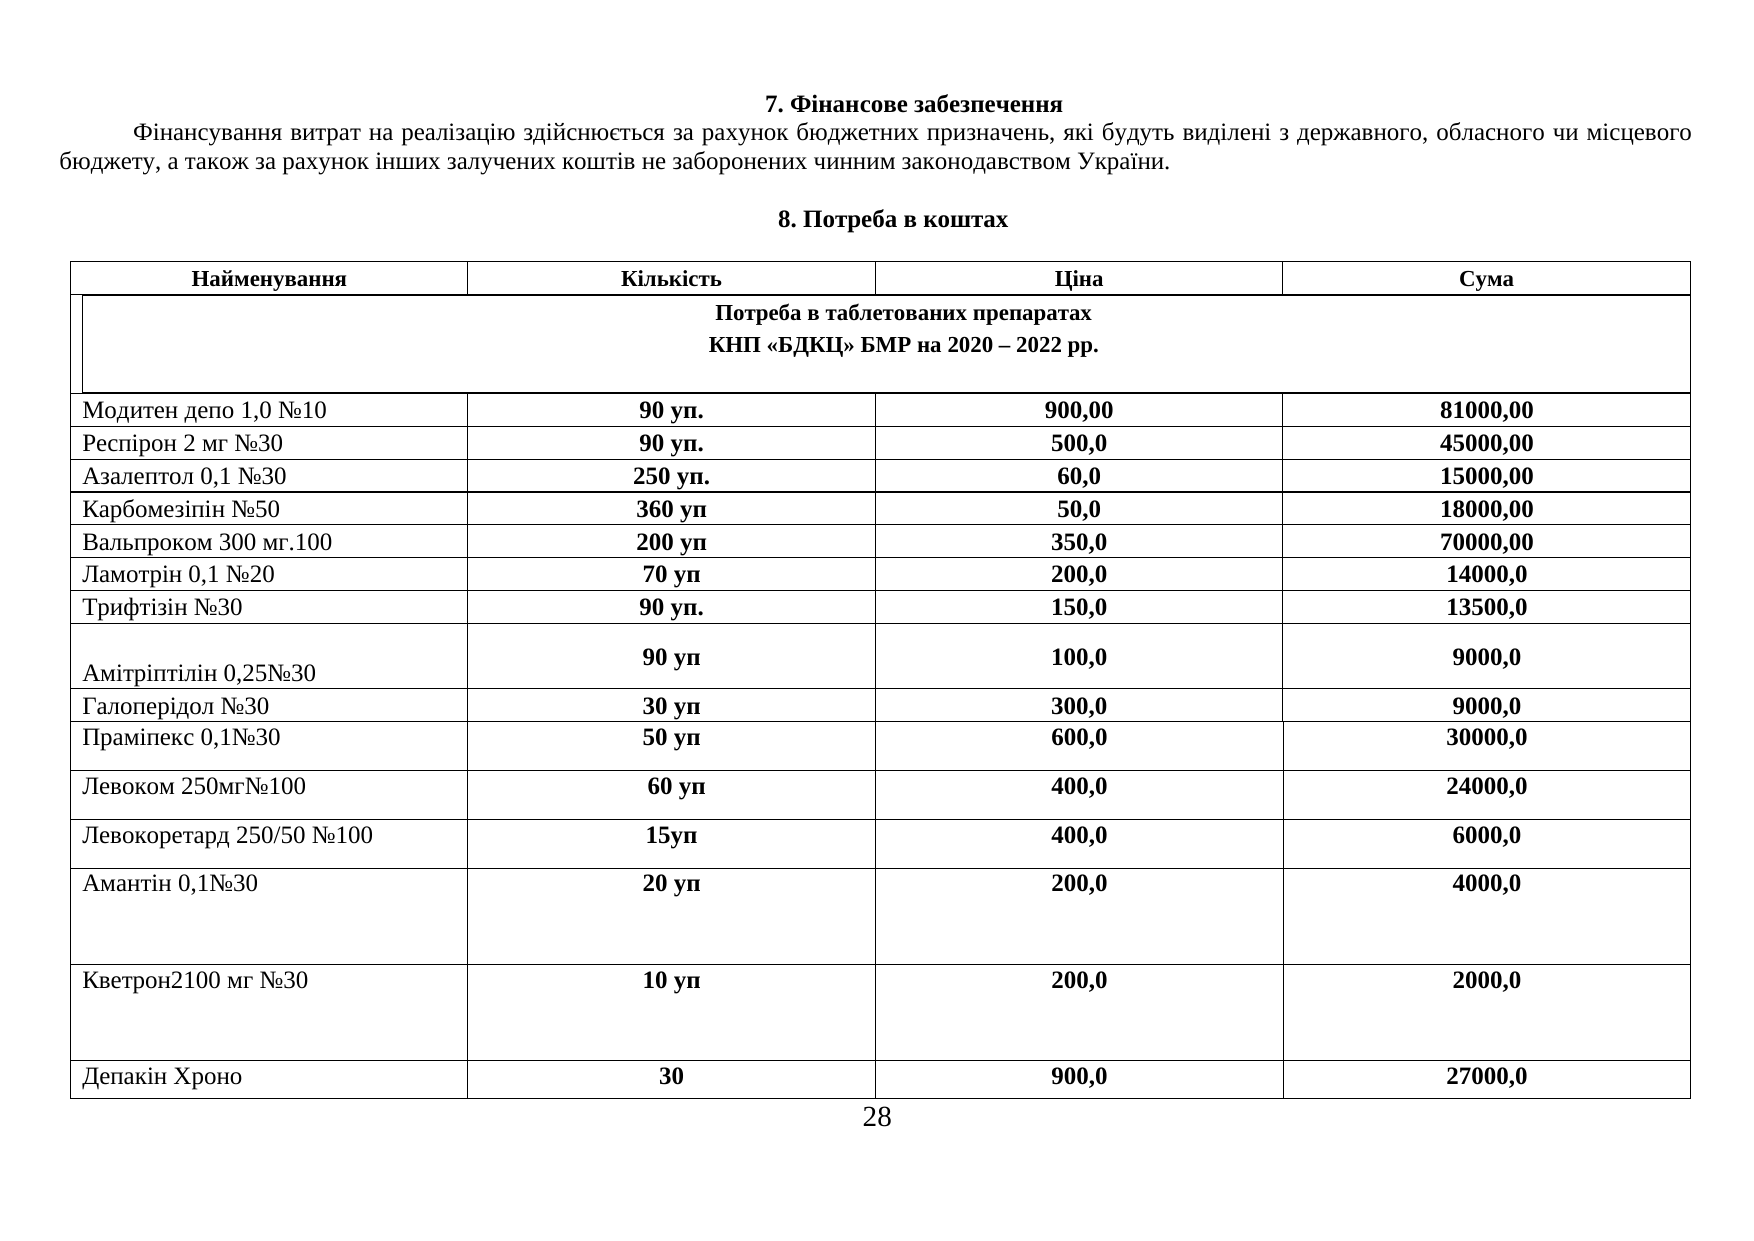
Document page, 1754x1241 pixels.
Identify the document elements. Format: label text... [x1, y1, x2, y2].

table_cell 500,0 [876, 427, 1282, 459]
table_cell 50 уп [468, 722, 875, 770]
table_cell 60,0 [876, 460, 1282, 491]
table_cell 18000,00 [1283, 493, 1690, 524]
table_cell Депакін Хроно [71, 1061, 467, 1098]
table_cell 10 уп [468, 965, 875, 1060]
table_cell 6000,0 [1284, 820, 1690, 867]
table_cell 200,0 [876, 869, 1283, 964]
table_cell Модитен депо 1,0 №10 [71, 394, 467, 426]
table_cell 200,0 [876, 558, 1282, 590]
table_cell 900,0 [876, 1061, 1283, 1098]
table_cell 81000,00 [1283, 394, 1690, 426]
table_cell 60 уп [468, 771, 875, 819]
table_cell Трифтізін №30 [71, 591, 467, 623]
table_cell Амітріптілін 0,25№30 [71, 656, 467, 688]
table_cell 250 уп. [468, 460, 875, 491]
table_cell 27000,0 [1284, 1061, 1690, 1098]
table_cell 9000,0 [1283, 689, 1690, 721]
table_header Найменування [71, 262, 467, 294]
table_cell Ламотрін 0,1 №20 [71, 558, 467, 590]
table_cell Праміпекс 0,1№30 [71, 722, 467, 770]
table_header Сума [1283, 262, 1690, 294]
table_cell 360 уп [468, 493, 875, 524]
table_cell 15000,00 [1283, 460, 1690, 491]
table_cell 20 уп [468, 869, 875, 964]
table_cell 2000,0 [1284, 965, 1690, 1060]
table_cell 90 уп [468, 624, 875, 688]
text 8. Потреба в коштах [59, 204, 1695, 232]
table_cell 600,0 [876, 722, 1283, 770]
table_cell [71, 624, 467, 656]
table_cell 300,0 [876, 689, 1282, 721]
table_cell 90 уп. [468, 591, 875, 623]
table_cell 90 уп. [468, 394, 875, 426]
text 7. Фінансове забезпечення [59, 89, 1695, 117]
table_header Ціна [876, 262, 1282, 294]
table_cell 14000,0 [1283, 558, 1690, 590]
table_cell 45000,00 [1283, 427, 1690, 459]
table_header Кількість [468, 262, 875, 294]
table_cell 30000,0 [1284, 722, 1690, 770]
table_cell 24000,0 [1284, 771, 1690, 819]
table_cell Респірон 2 мг №30 [71, 427, 467, 459]
table_cell [83, 296, 1690, 392]
table_cell 400,0 [876, 820, 1283, 867]
table_cell 200,0 [876, 965, 1283, 1060]
table_cell 30 [468, 1061, 875, 1098]
table_cell [71, 295, 82, 393]
table_cell Левоком 250мг№100 [71, 771, 467, 819]
table_cell 150,0 [876, 591, 1282, 623]
table_cell Левокоретард 250/50 №100 [71, 820, 467, 867]
table_cell Амантін 0,1№30 [71, 869, 467, 964]
text Фінансування витрат на реалізацію здійснюється за рахунок бюджетних призначень, які будуть виділені з державного, обласного чи місцевого бюджету, а також за рахунок інших залучених коштів не заборонених чинним законодавством України. [59, 117, 1695, 175]
table_cell 200 уп [468, 525, 875, 557]
table_cell Галоперідол №30 [71, 689, 467, 721]
table_cell 350,0 [876, 525, 1282, 557]
table_cell Кветрон2100 мг №30 [71, 965, 467, 1060]
table_cell 4000,0 [1284, 869, 1690, 964]
table_cell 90 уп. [468, 427, 875, 459]
table_cell Вальпроком 300 мг.100 [71, 525, 467, 557]
table_cell Азалептол 0,1 №30 [71, 460, 467, 491]
table_cell 13500,0 [1283, 591, 1690, 623]
table_cell Карбомезіпін №50 [71, 493, 467, 524]
table_cell 400,0 [876, 771, 1283, 819]
table_cell 50,0 [876, 493, 1282, 524]
table_cell 15уп [468, 820, 875, 867]
table_cell 900,00 [876, 394, 1282, 426]
table_cell 30 уп [468, 689, 875, 721]
table_cell 70 уп [468, 558, 875, 590]
table_cell 70000,00 [1283, 525, 1690, 557]
table_cell 9000,0 [1283, 624, 1690, 688]
table_cell 100,0 [876, 624, 1282, 688]
